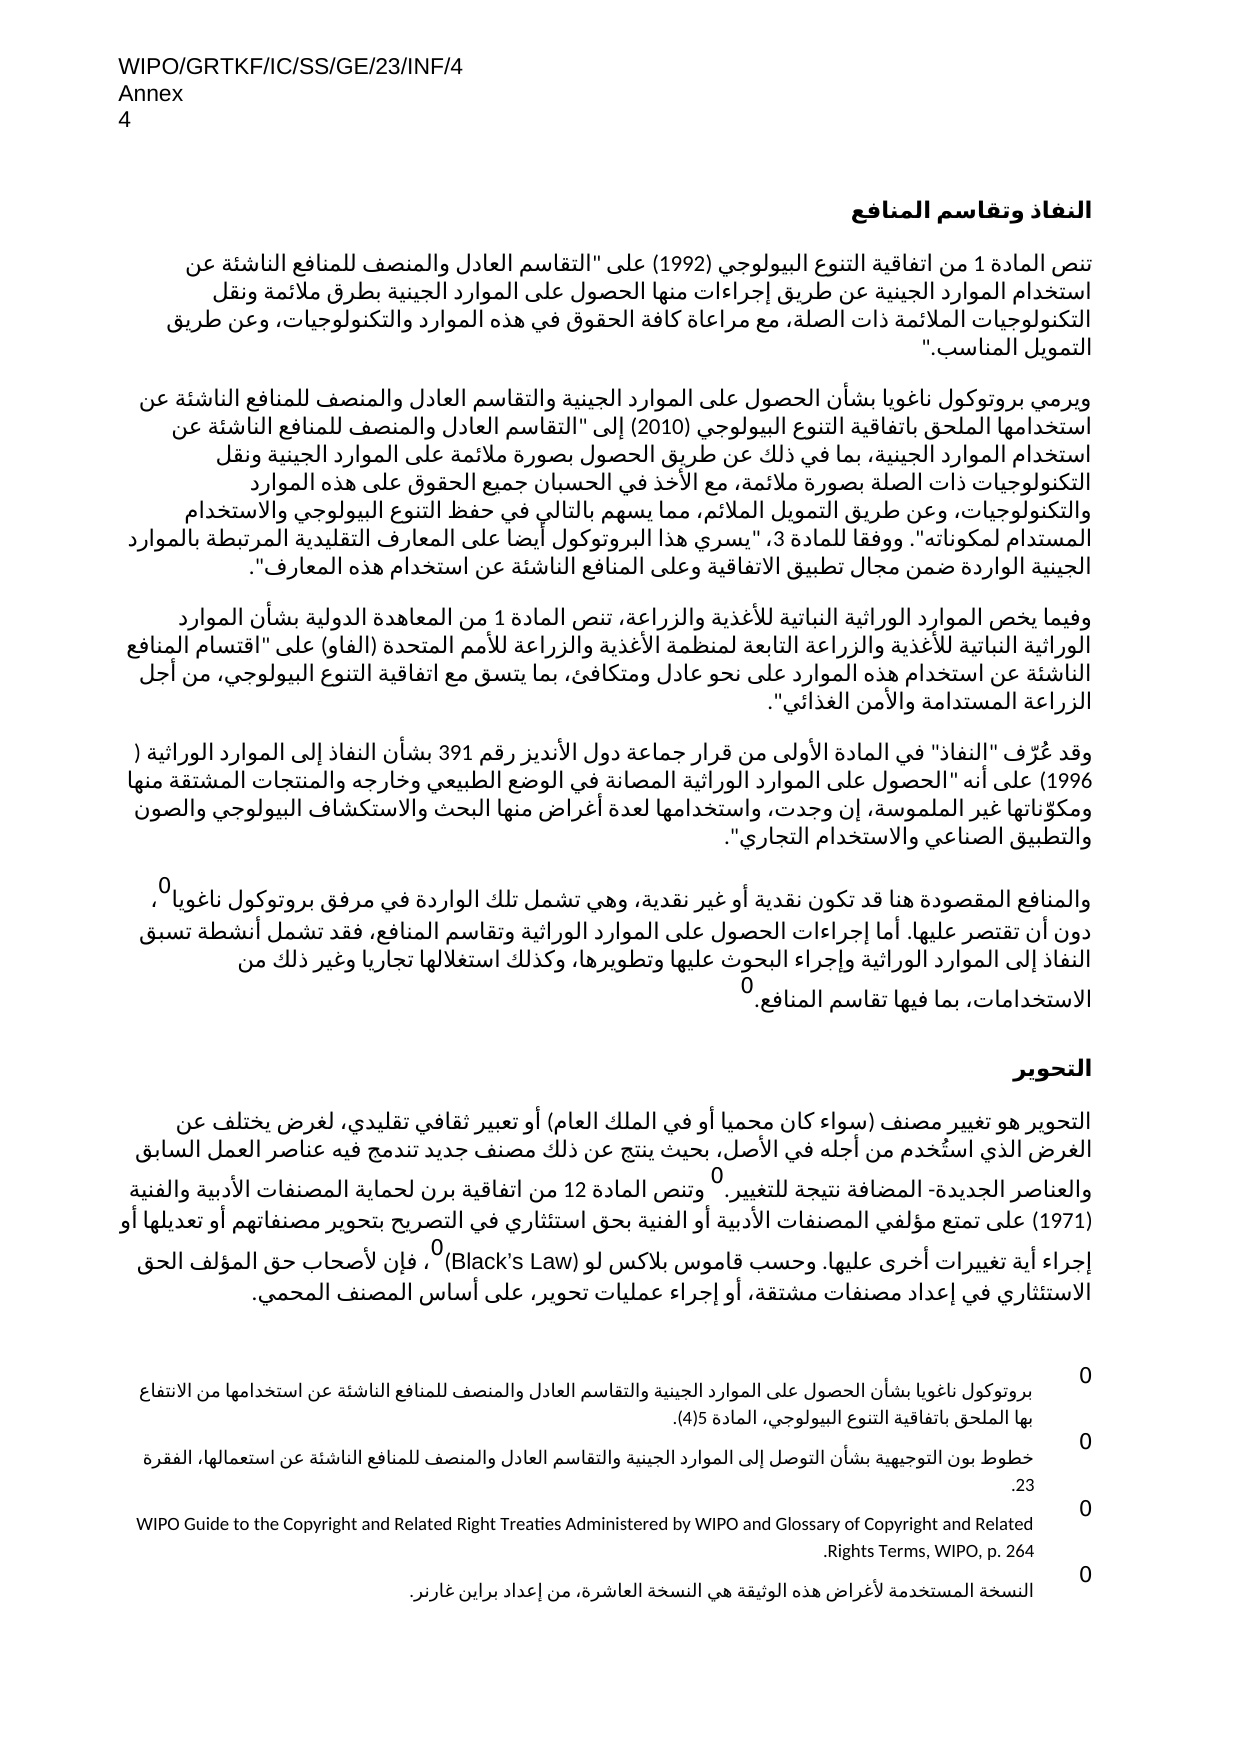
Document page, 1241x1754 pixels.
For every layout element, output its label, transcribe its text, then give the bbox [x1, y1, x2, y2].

text والمنافع المقصودة هنا قد تكون نقدية أو غير نقدية، وهي تشمل تلك الواردة في مرفق بروتوكول ناغويا، دون أن تقتصر عليها. أما إجراءات الحصول على الموارد الوراثية وتقاسم المنافع، فقد تشمل أنشطة تسبق النفاذ إلى الموارد الوراثية وإجراء البحوث عليها وتطويرها، وكذلك استغلالها تجاريا وغير ذلك من الاستخدامات، بما فيها تقاسم المنافع. [118, 873, 1092, 1016]
subtitle النفاذ وتقاسم المنافع [118, 196, 1092, 224]
text وقد عُرّف "النفاذ" في المادة الأولى من قرار جماعة دول الأنديز رقم 391 بشأن النفاذ إلى الموارد الوراثية (1996) على أنه "الحصول على الموارد الوراثية المصانة في الوضع الطبيعي وخارجه والمنتجات المشتقة منها ومكوّناتها غير الملموسة، إن وجدت، واستخدامها لعدة أغراض منها البحث والاستكشاف البيولوجي والصون والتطبيق الصناعي والاستخدام التجاري". [118, 738, 1092, 850]
text التحوير هو تغيير مصنف (سواء كان محميا أو في الملك العام) أو تعبير ثقافي تقليدي، لغرض يختلف عن الغرض الذي استُخدم من أجله في الأصل، بحيث ينتج عن ذلك مصنف جديد تندمج فيه عناصر العمل السابق والعناصر الجديدة- المضافة نتيجة للتغيير. وتنص المادة 12 من اتفاقية برن لحماية المصنفات الأدبية والفنية (1971) على تمتع مؤلفي المصنفات الأدبية أو الفنية بحق استئثاري في التصريح بتحوير مصنفاتهم أو تعديلها أو إجراء أية تغييرات أخرى عليها. وحسب قاموس بلاكس لو (Black’s Law)، فإن لأصحاب حق المؤلف الحق الاستئثاري في إعداد مصنفات مشتقة، أو إجراء عمليات تحوير، على أساس المصنف المحمي. [118, 1107, 1092, 1306]
subtitle التحوير [118, 1054, 1092, 1082]
text تنص المادة 1 من اتفاقية التنوع البيولوجي (1992) على "التقاسم العادل والمنصف للمنافع الناشئة عن استخدام الموارد الجينية عن طريق إجراءات منها الحصول على الموارد الجينية بطرق ملائمة ونقل التكنولوجيات الملائمة ذات الصلة، مع مراعاة كافة الحقوق في هذه الموارد والتكنولوجيات، وعن طريق التمويل المناسب." [118, 249, 1092, 361]
text وفيما يخص الموارد الوراثية النباتية للأغذية والزراعة، تنص المادة 1 من المعاهدة الدولية بشأن الموارد الوراثية النباتية للأغذية والزراعة التابعة لمنظمة الأغذية والزراعة للأمم المتحدة (الفاو) على "اقتسام المنافع الناشئة عن استخدام هذه الموارد على نحو عادل ومتكافئ، بما يتسق مع اتفاقية التنوع البيولوجي، من أجل الزراعة المستدامة والأمن الغذائي". [118, 603, 1092, 715]
text ويرمي بروتوكول ناغويا بشأن الحصول على الموارد الجينية والتقاسم العادل والمنصف للمنافع الناشئة عن استخدامها الملحق باتفاقية التنوع البيولوجي (2010) إلى "التقاسم العادل والمنصف للمنافع الناشئة عن استخدام الموارد الجينية، بما في ذلك عن طريق الحصول بصورة ملائمة على الموارد الجينية ونقل التكنولوجيات ذات الصلة بصورة ملائمة، مع الأخذ في الحسبان جميع الحقوق على هذه الموارد والتكنولوجيات، وعن طريق التمويل الملائم، مما يسهم بالتالي في حفظ التنوع البيولوجي والاستخدام المستدام لمكوناته". ووفقا للمادة 3، "يسري هذا البروتوكول أيضا على المعارف التقليدية المرتبطة بالموارد الجينية الواردة ضمن مجال تطبيق الاتفاقية وعلى المنافع الناشئة عن استخدام هذه المعارف". [118, 384, 1092, 580]
